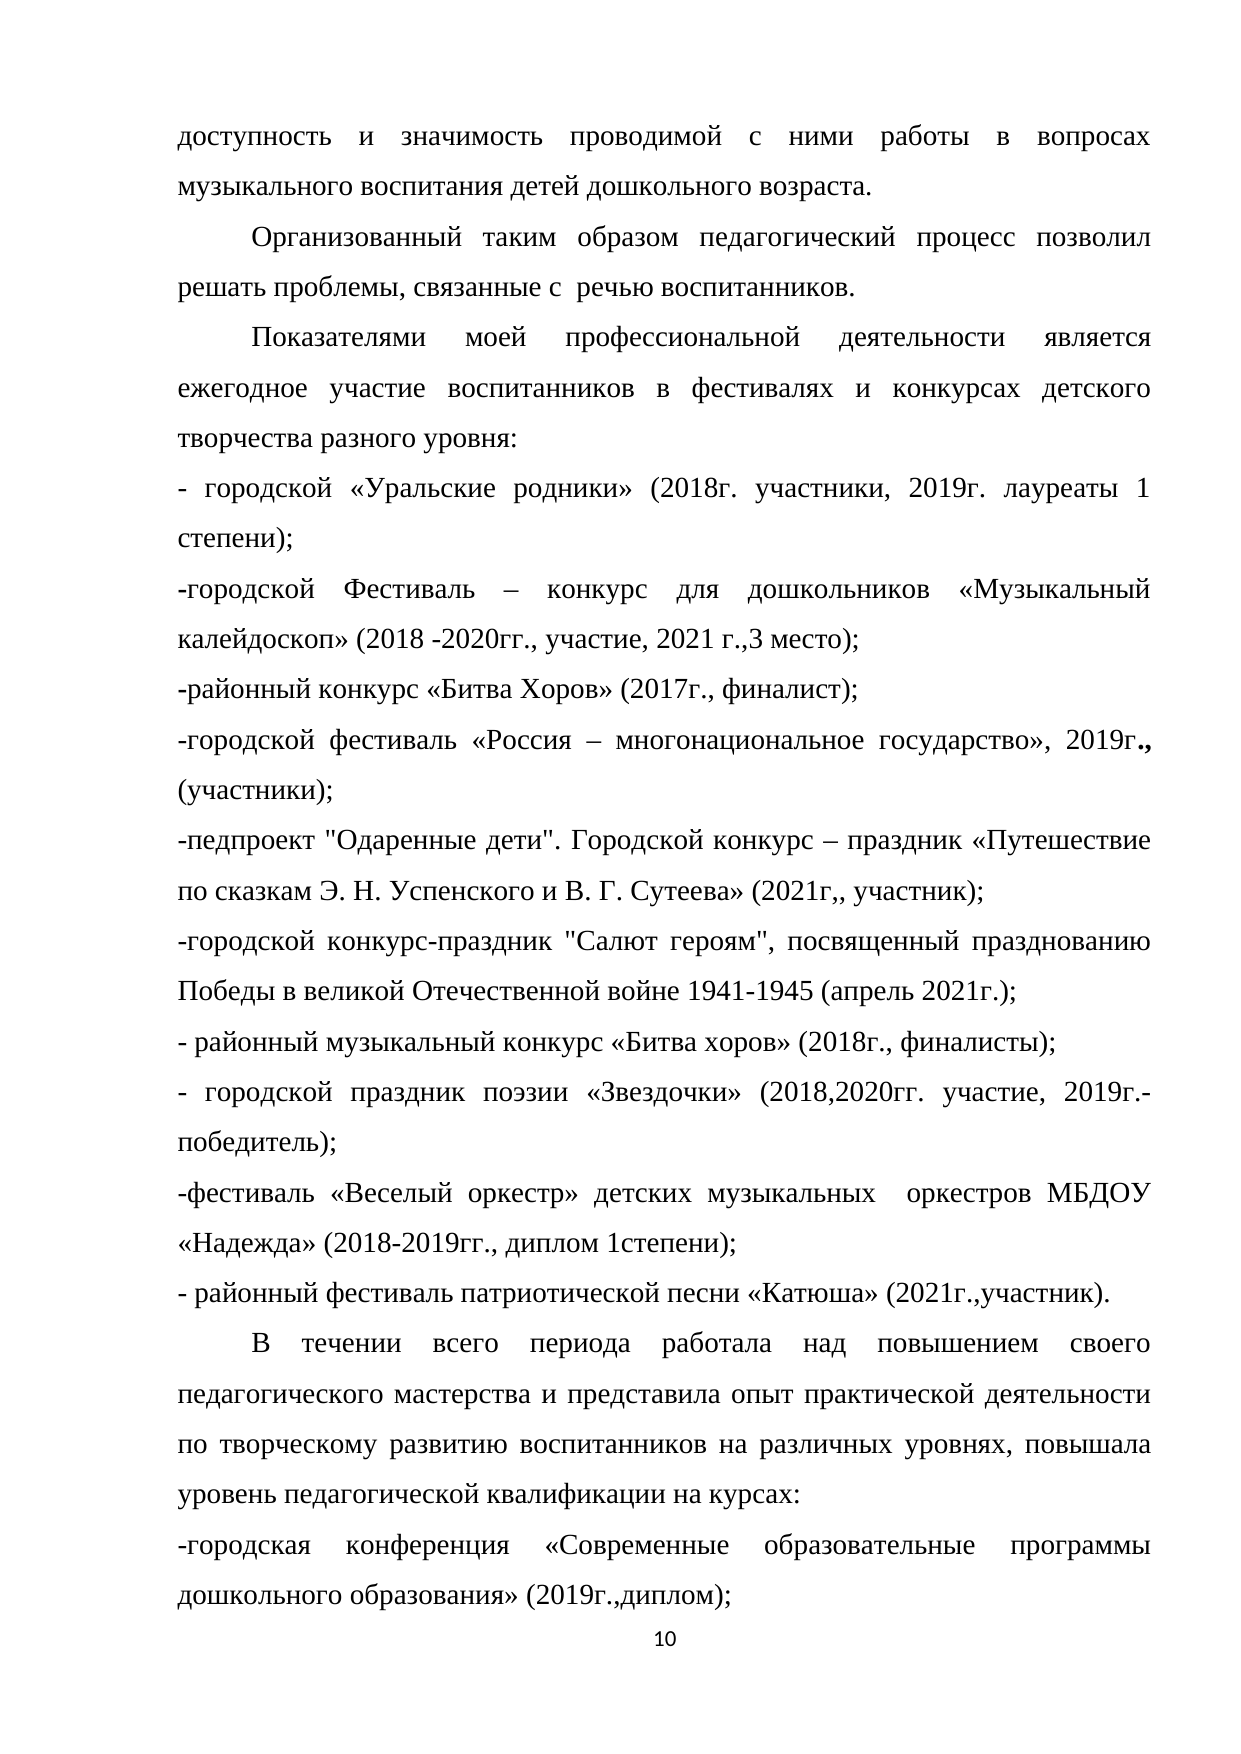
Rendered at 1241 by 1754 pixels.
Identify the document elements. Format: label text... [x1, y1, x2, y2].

text Организованный таким образом педагогический процесс позволил решать проблемы, связанные с речью воспитанников. [177, 219, 1152, 303]
text - районный фестиваль патриотической песни «Катюша» (2021г.,участник). [177, 1275, 1152, 1309]
text -районный конкурс «Битва Хоров» (2017г., финалист); [177, 672, 1152, 705]
text В течении всего периода работала над повышением своего педагогического мастерства и представила опыт практической деятельности по творческому развитию воспитанников на различных уровнях, повышала уровень педагогической квалификации на курсах: [177, 1326, 1152, 1510]
text -городская конференция «Современные образовательные программы дошкольного образования» (2019г.,диплом); [177, 1527, 1152, 1611]
text -городской конкурс-праздник "Салют героям", посвященный празднованию Победы в великой Отечественной войне 1941-1945 (апрель 2021г.); [177, 923, 1152, 1007]
text -городской фестиваль «Россия – многонациональное государство», 2019г., (участники); [177, 722, 1152, 806]
text -городской Фестиваль – конкурс для дошкольников «Музыкальный калейдоскоп» (2018 -2020гг., участие, 2021 г.,3 место); [177, 571, 1152, 655]
text -педпроект "Одаренные дети". Городской конкурс – праздник «Путешествие по сказкам Э. Н. Успенского и В. Г. Сутеева» (2021г,, участник); [177, 822, 1152, 906]
text - городской праздник поэзии «Звездочки» (2018,2020гг. участие, 2019г.-победитель); [177, 1074, 1152, 1158]
text -фестиваль «Веселый оркестр» детских музыкальных оркестров МБДОУ «Надежда» (2018-2019гг., диплом 1степени); [177, 1175, 1152, 1258]
text - городской «Уральские родники» (2018г. участники, 2019г. лауреаты 1 степени); [177, 470, 1152, 554]
text Показателями моей профессиональной деятельности является ежегодное участие воспитанников в фестивалях и конкурсах детского творчества разного уровня: [177, 319, 1152, 453]
text - районный музыкальный конкурс «Битва хоров» (2018г., финалисты); [177, 1024, 1152, 1057]
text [177, 118, 1152, 202]
